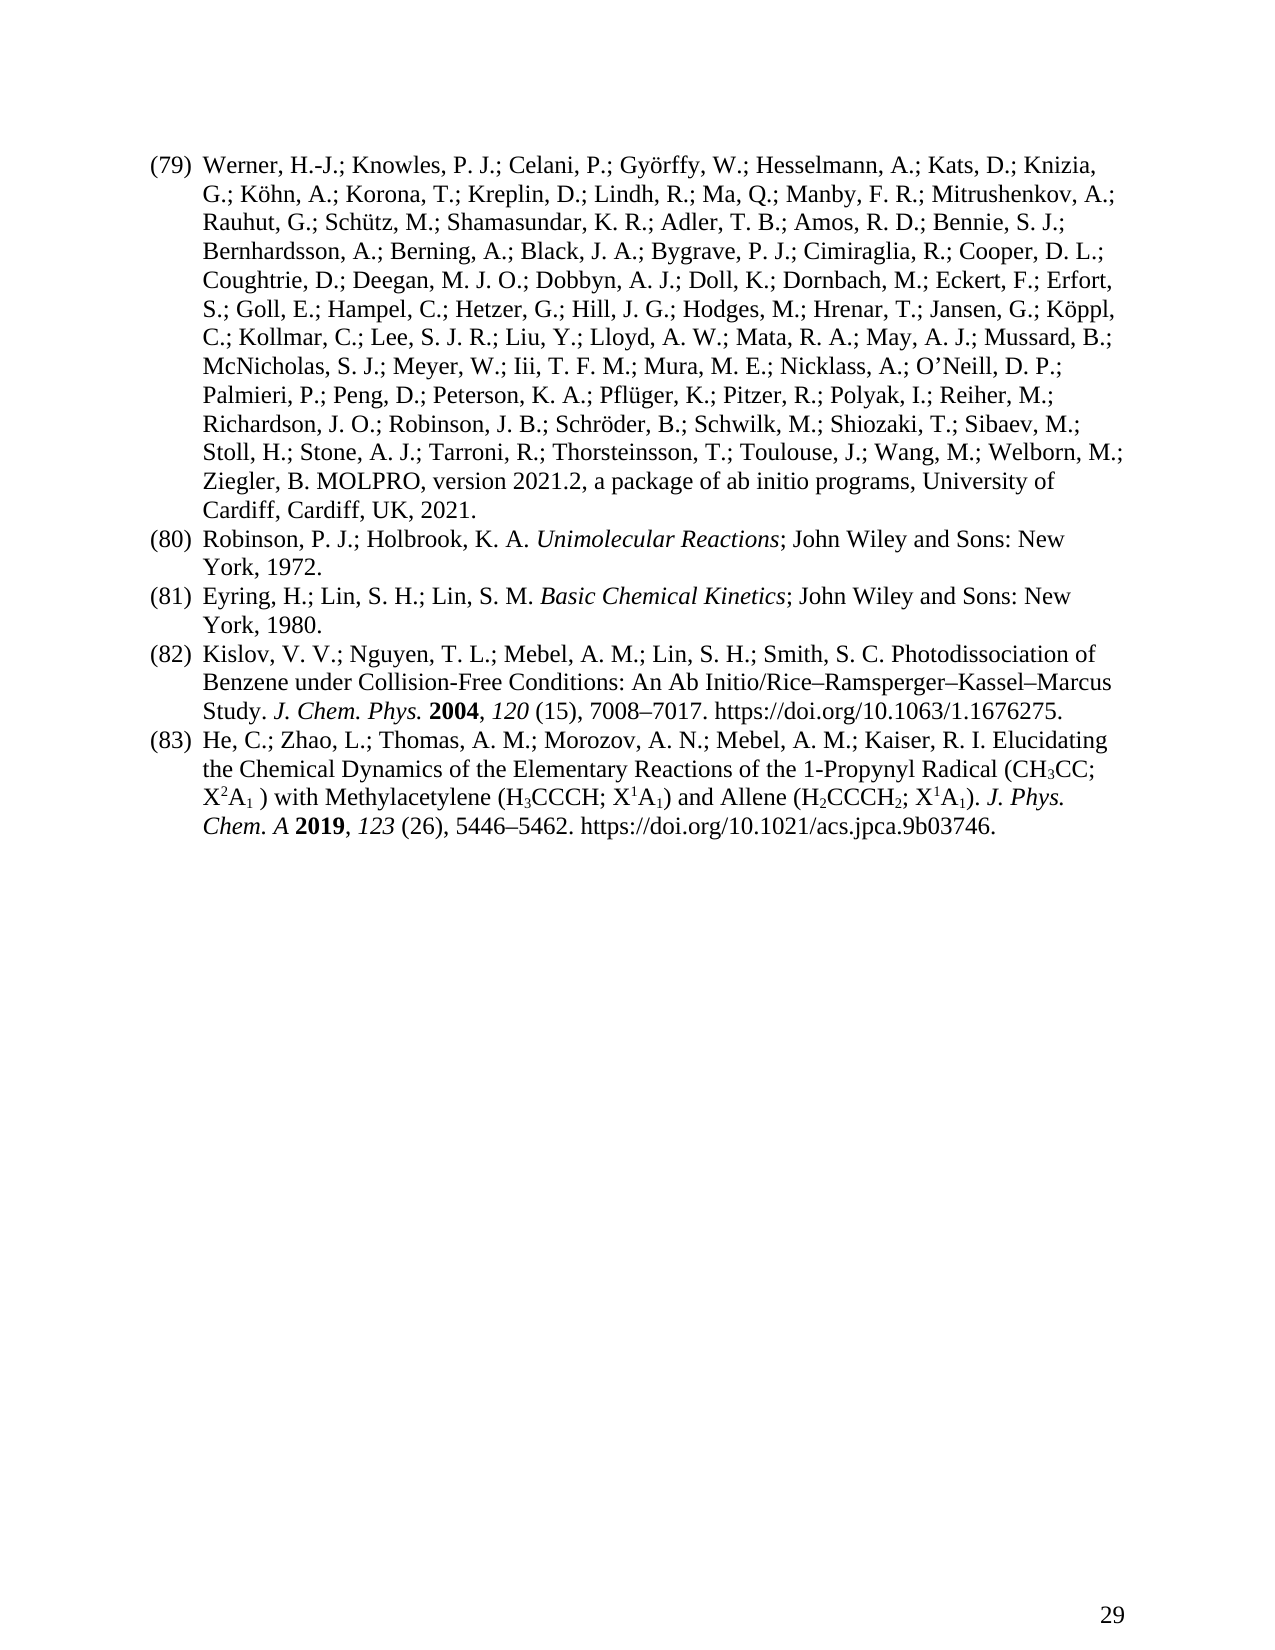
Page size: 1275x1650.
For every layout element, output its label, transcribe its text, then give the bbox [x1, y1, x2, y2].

text (83) He, C.; Zhao, L.; Thomas, A. M.; Morozov, A. N.; Mebel, A. M.; Kaiser, R. I. Elucidating the Chemical Dynamics of the Elementary Reactions of the 1-Propynyl Radical (CH3CC; X2A1 ) with Methylacetylene (H3CCCH; X1A1) and Allene (H2CCCH2; X1A1). J. Phys. Chem. A 2019, 123 (26), 5446–5462. https://doi.org/10.1021/acs.jpca.9b03746. [150, 725, 1125, 840]
text (81) Eyring, H.; Lin, S. H.; Lin, S. M. Basic Chemical Kinetics; John Wiley and Sons: New York, 1980. [150, 581, 1125, 639]
text (79) Werner, H.-J.; Knowles, P. J.; Celani, P.; Györffy, W.; Hesselmann, A.; Kats, D.; Knizia, G.; Köhn, A.; Korona, T.; Kreplin, D.; Lindh, R.; Ma, Q.; Manby, F. R.; Mitrushenkov, A.; Rauhut, G.; Schütz, M.; Shamasundar, K. R.; Adler, T. B.; Amos, R. D.; Bennie, S. J.; Bernhardsson, A.; Berning, A.; Black, J. A.; Bygrave, P. J.; Cimiraglia, R.; Cooper, D. L.; Coughtrie, D.; Deegan, M. J. O.; Dobbyn, A. J.; Doll, K.; Dornbach, M.; Eckert, F.; Erfort, S.; Goll, E.; Hampel, C.; Hetzer, G.; Hill, J. G.; Hodges, M.; Hrenar, T.; Jansen, G.; Köppl, C.; Kollmar, C.; Lee, S. J. R.; Liu, Y.; Lloyd, A. W.; Mata, R. A.; May, A. J.; Mussard, B.; McNicholas, S. J.; Meyer, W.; Iii, T. F. M.; Mura, M. E.; Nicklass, A.; O’Neill, D. P.; Palmieri, P.; Peng, D.; Peterson, K. A.; Pflüger, K.; Pitzer, R.; Polyak, I.; Reiher, M.; Richardson, J. O.; Robinson, J. B.; Schröder, B.; Schwilk, M.; Shiozaki, T.; Sibaev, M.; Stoll, H.; Stone, A. J.; Tarroni, R.; Thorsteinsson, T.; Toulouse, J.; Wang, M.; Welborn, M.; Ziegler, B. MOLPRO, version 2021.2, a package of ab initio programs, University of Cardiff, Cardiff, UK, 2021. [150, 150, 1125, 524]
text (80) Robinson, P. J.; Holbrook, K. A. Unimolecular Reactions; John Wiley and Sons: New York, 1972. [150, 524, 1125, 581]
text (82) Kislov, V. V.; Nguyen, T. L.; Mebel, A. M.; Lin, S. H.; Smith, S. C. Photodissociation of Benzene under Collision-Free Conditions: An Ab Initio/Rice–Ramsperger–Kassel–Marcus Study. J. Chem. Phys. 2004, 120 (15), 7008–7017. https://doi.org/10.1063/1.1676275. [150, 639, 1125, 725]
